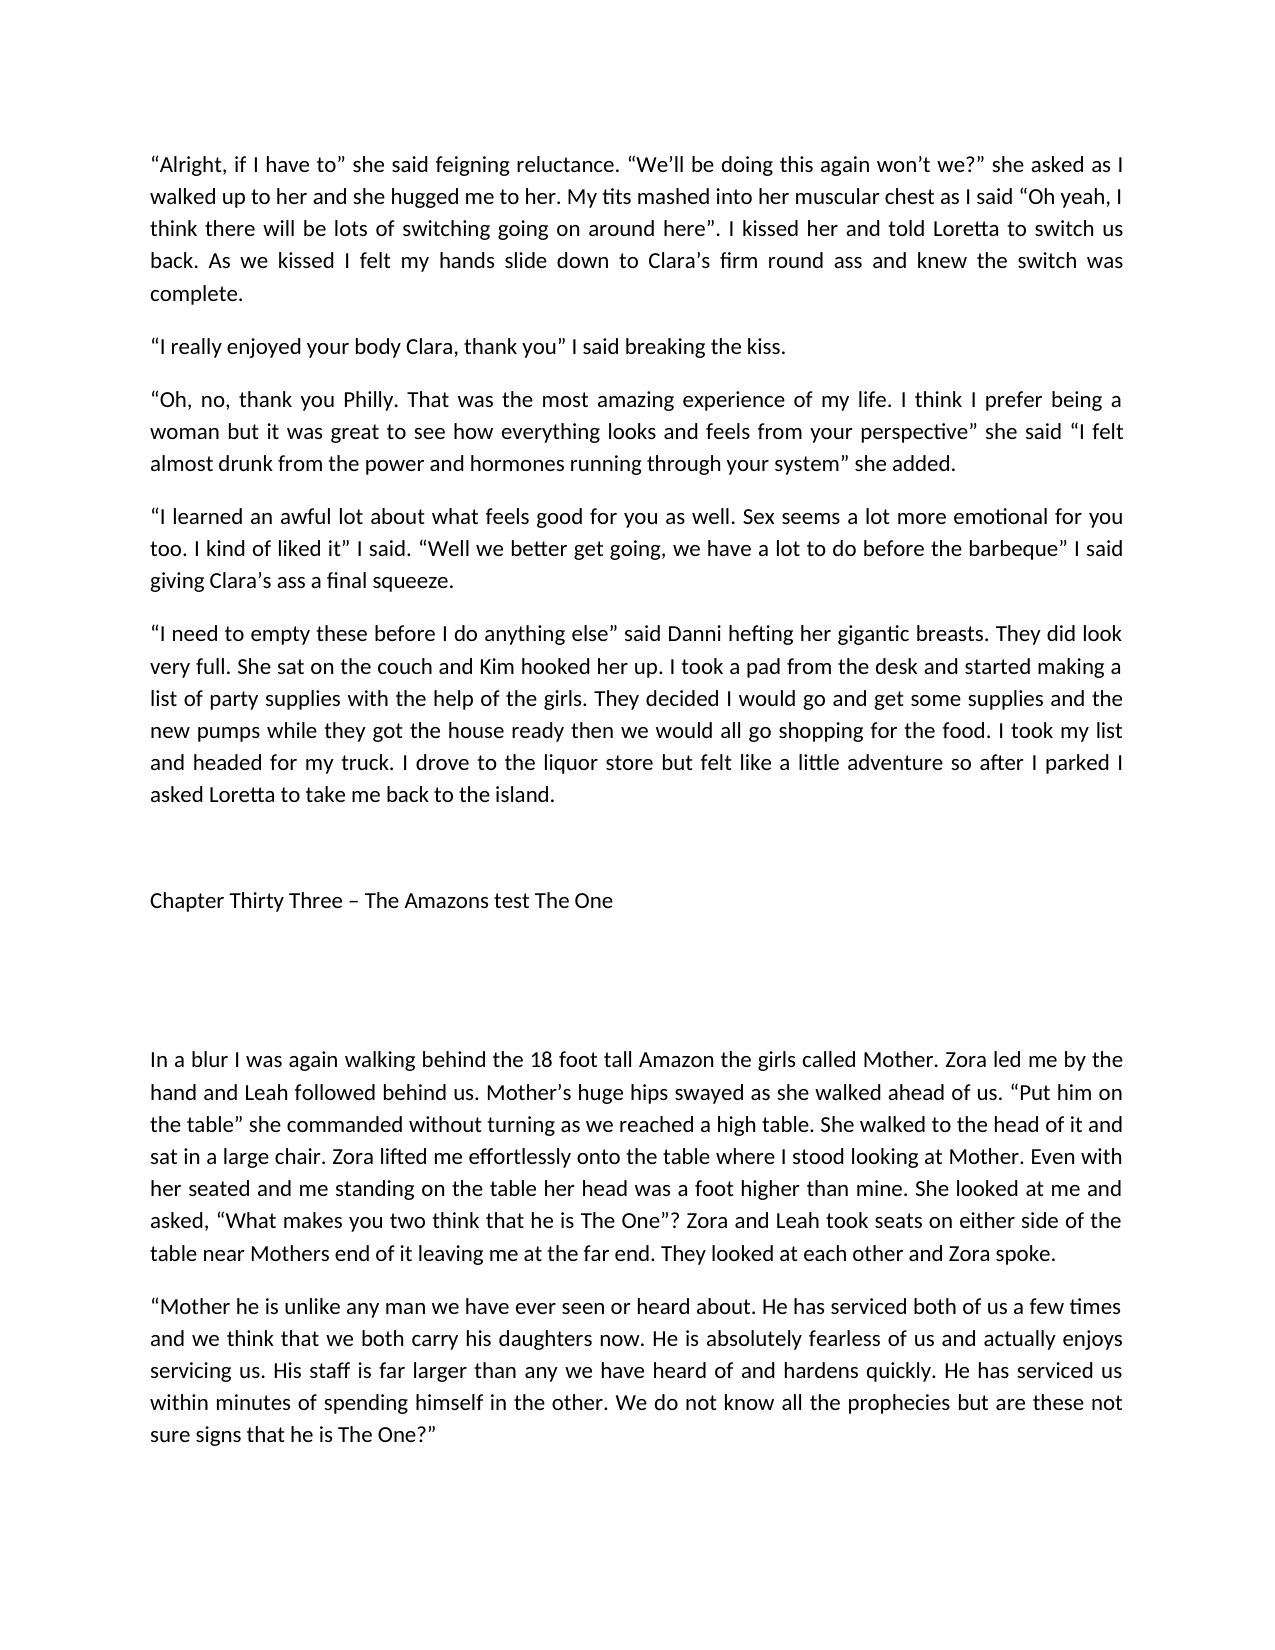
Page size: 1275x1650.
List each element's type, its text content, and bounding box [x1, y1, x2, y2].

text “Alright, if I have to” she said feigning reluctance. “We’ll be doing this again won’t we?” she asked as I walked up to her and she hugged me to her. My tits mashed into her muscular chest as I said “Oh yeah, I think there will be lots of switching going on around here”. I kissed her and told Loretta to switch us back. As we kissed I felt my hands slide down to Clara’s firm round ass and knew the switch was complete. [150, 150, 1125, 307]
text “I need to empty these before I do anything else” said Danni hefting her gigantic breasts. They did look very full. She sat on the couch and Kim hooked her up. I took a pad from the desk and started making a list of party supplies with the help of the girls. They decided I would go and get some supplies and the new pumps while they got the house ready then we would all go shopping for the food. I took my list and headed for my truck. I drove to the liquor store but felt like a little adventure so after I parked I asked Loretta to take me back to the island. [150, 619, 1125, 808]
text In a blur I was again walking behind the 18 foot tall Amazon the girls called Mother. Zora led me by the hand and Leah followed behind us. Mother’s huge hips swayed as she walked ahead of us. “Put him on the table” she commanded without turning as we reached a high table. She walked to the head of it and sat in a large chair. Zora lifted me effortlessly onto the table where I stood looking at Mother. Even with her seated and me standing on the table her head was a foot higher than mine. She looked at me and asked, “What makes you two think that he is The One”? Zora and Leah took seats on either side of the table near Mothers end of it leaving me at the far end. They looked at each other and Zora spoke. [150, 1046, 1125, 1267]
text “Oh, no, thank you Philly. That was the most amazing experience of my life. I think I prefer being a woman but it was great to see how everything looks and feels from your perspective” she said “I felt almost drunk from the power and hormones running through your system” she added. [150, 385, 1125, 477]
text “Mother he is unlike any man we have ever seen or heard about. He has serviced both of us a few times and we think that we both carry his daughters now. He is absolutely fearless of us and actually enjoys servicing us. His staff is far larger than any we have heard of and hardens quickly. He has serviced us within minutes of spending himself in the other. We do not know all the prophecies but are these not sure signs that he is The One?” [150, 1292, 1125, 1448]
text “I really enjoyed your body Clara, thank you” I said breaking the kiss. [150, 332, 1125, 360]
text Chapter Thirty Three – The Amazons test The One [150, 887, 1125, 914]
text “I learned an awful lot about what feels good for you as well. Sex seems a lot more emotional for you too. I kind of liked it” I said. “Well we better get going, we have a lot to do before the barbeque” I said giving Clara’s ass a final squeeze. [150, 502, 1125, 594]
